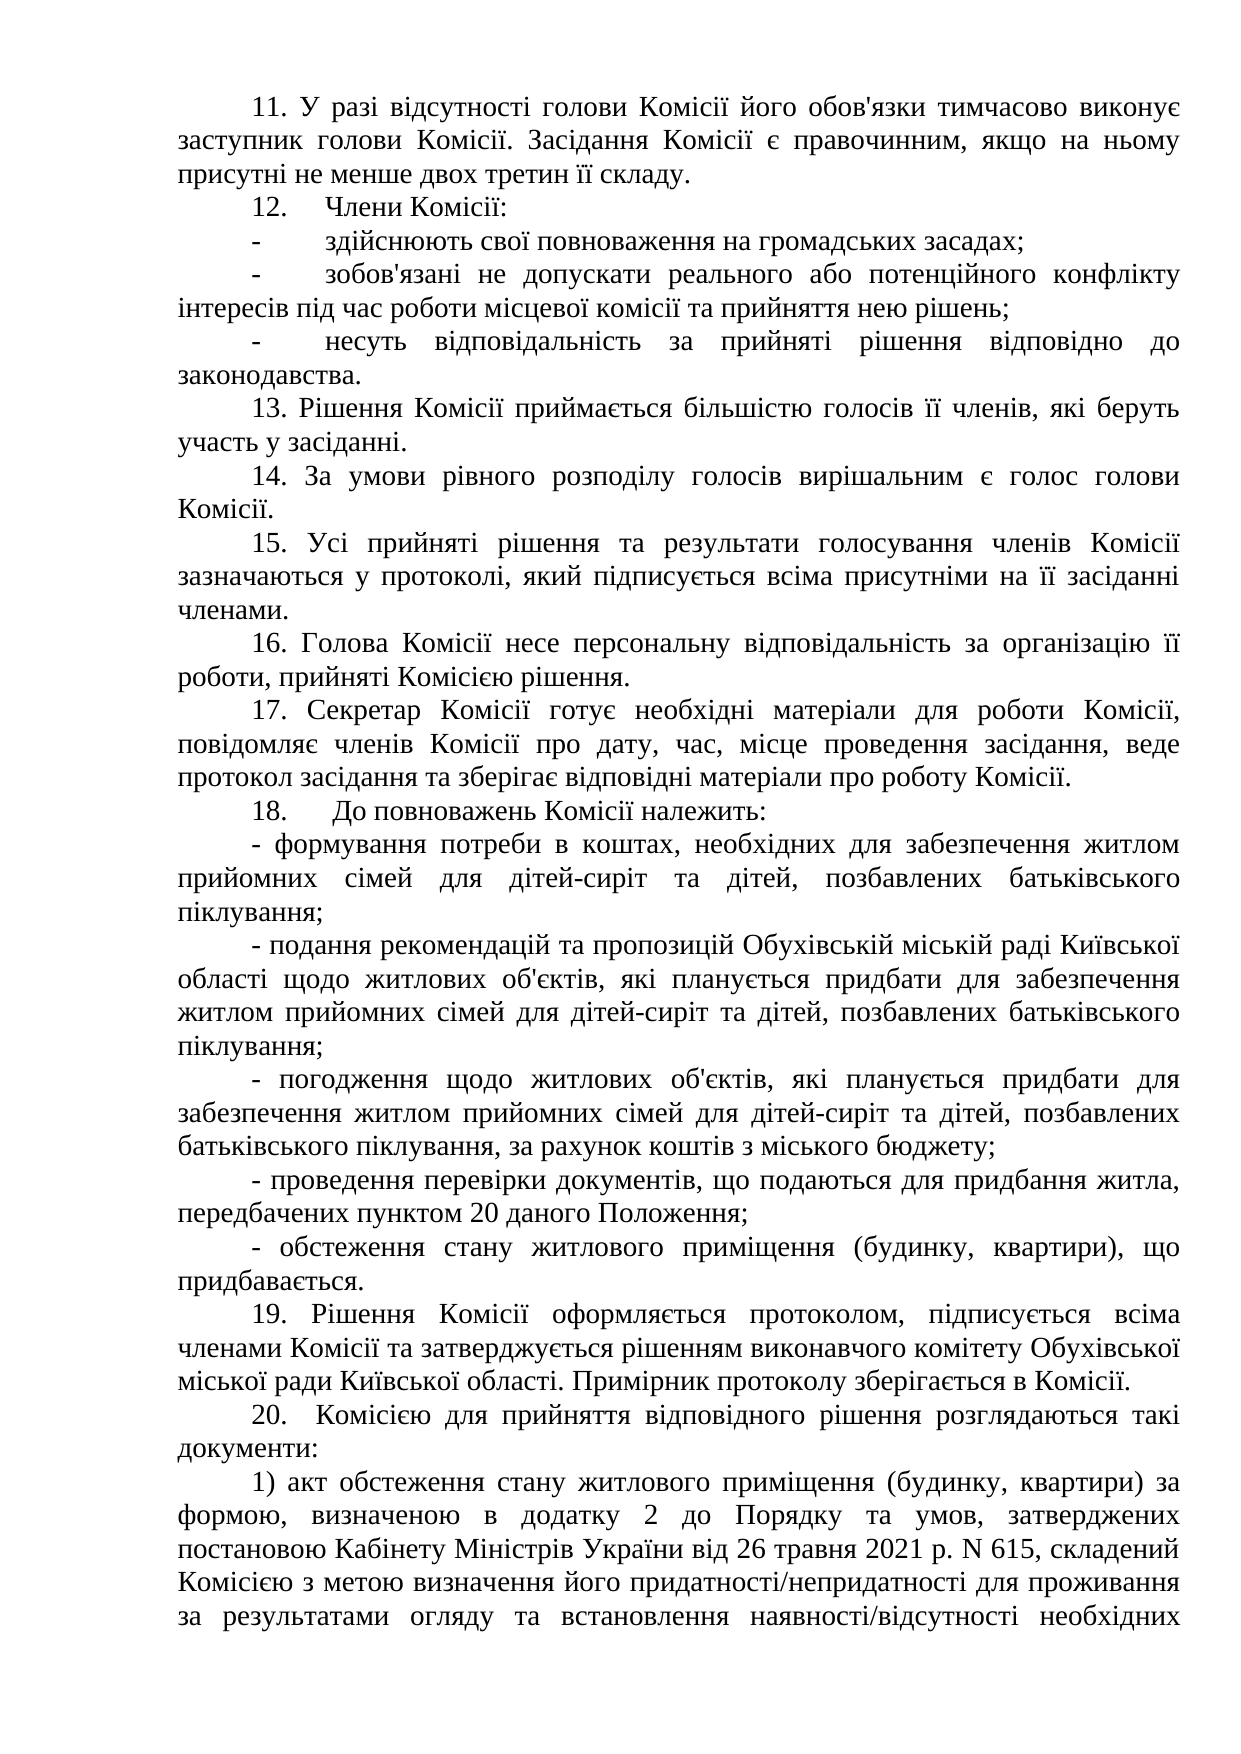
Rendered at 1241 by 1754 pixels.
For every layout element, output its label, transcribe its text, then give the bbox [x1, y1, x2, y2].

text 15. Усі прийняті рішення та результати голосування членів Комісії зазначаються у протоколі, який підписується всіма присутніми на її засіданні членами. [177, 525, 1181, 625]
list Члени Комісії: [177, 189, 1181, 223]
text 16. Голова Комісії несе персональну відповідальність за організацію її роботи, прийняті Комісією рішення. [177, 625, 1181, 692]
list несуть відповідальність за прийняті рішення відповідно до законодавства. [177, 323, 1181, 391]
list зобов'язані не допускати реального або потенційного конфлікту інтересів під час роботи місцевої комісії та прийняття нею рішень; [177, 256, 1181, 323]
text 17. Секретар Комісії готує необхідні матеріали для роботи Комісії, повідомляє членів Комісії про дату, час, місце проведення засідання, веде протокол засідання та зберігає відповідні матеріали про роботу Комісії. [177, 692, 1181, 793]
text 20. Комісією для прийняття відповідного рішення розглядаються такі документи: [177, 1397, 1181, 1464]
text - подання рекомендацій та пропозицій Обухівській міській раді Київської області щодо житлових об'єктів, які планується придбати для забезпечення житлом прийомних сімей для дітей-сиріт та дітей, позбавлених батьківського піклування; [177, 927, 1181, 1061]
list До повноважень Комісії належить: [177, 793, 1181, 827]
list здійснюють свої повноваження на громадських засадах; [177, 223, 1181, 256]
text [177, 1464, 1181, 1632]
text 14. За умови рівного розподілу голосів вирішальним є голос голови Комісії. [177, 458, 1181, 525]
text 13. Рішення Комісії приймається більшістю голосів її членів, які беруть участь у засіданні. [177, 391, 1181, 458]
text - формування потреби в коштах, необхідних для забезпечення житлом прийомних сімей для дітей-сиріт та дітей, позбавлених батьківського піклування; [177, 827, 1181, 927]
text - проведення перевірки документів, що подаються для придбання житла, передбачених пунктом 20 даного Положення; [177, 1162, 1181, 1229]
text - погодження щодо житлових об'єктів, які планується придбати для забезпечення житлом прийомних сімей для дітей-сиріт та дітей, позбавлених батьківського піклування, за рахунок коштів з міського бюджету; [177, 1061, 1181, 1162]
text - обстеження стану житлового приміщення (будинку, квартири), що придбавається. [177, 1229, 1181, 1296]
text 11. У разі відсутності голови Комісії його обов'язки тимчасово виконує заступник голови Комісії. Засідання Комісії є правочинним, якщо на ньому присутні не менше двох третин її складу. [177, 89, 1181, 189]
text 19. Рішення Комісії оформляється протоколом, підписується всіма членами Комісії та затверджується рішенням виконавчого комітету Обухівської міської ради Київської області. Примірник протоколу зберігається в Комісії. [177, 1296, 1181, 1397]
